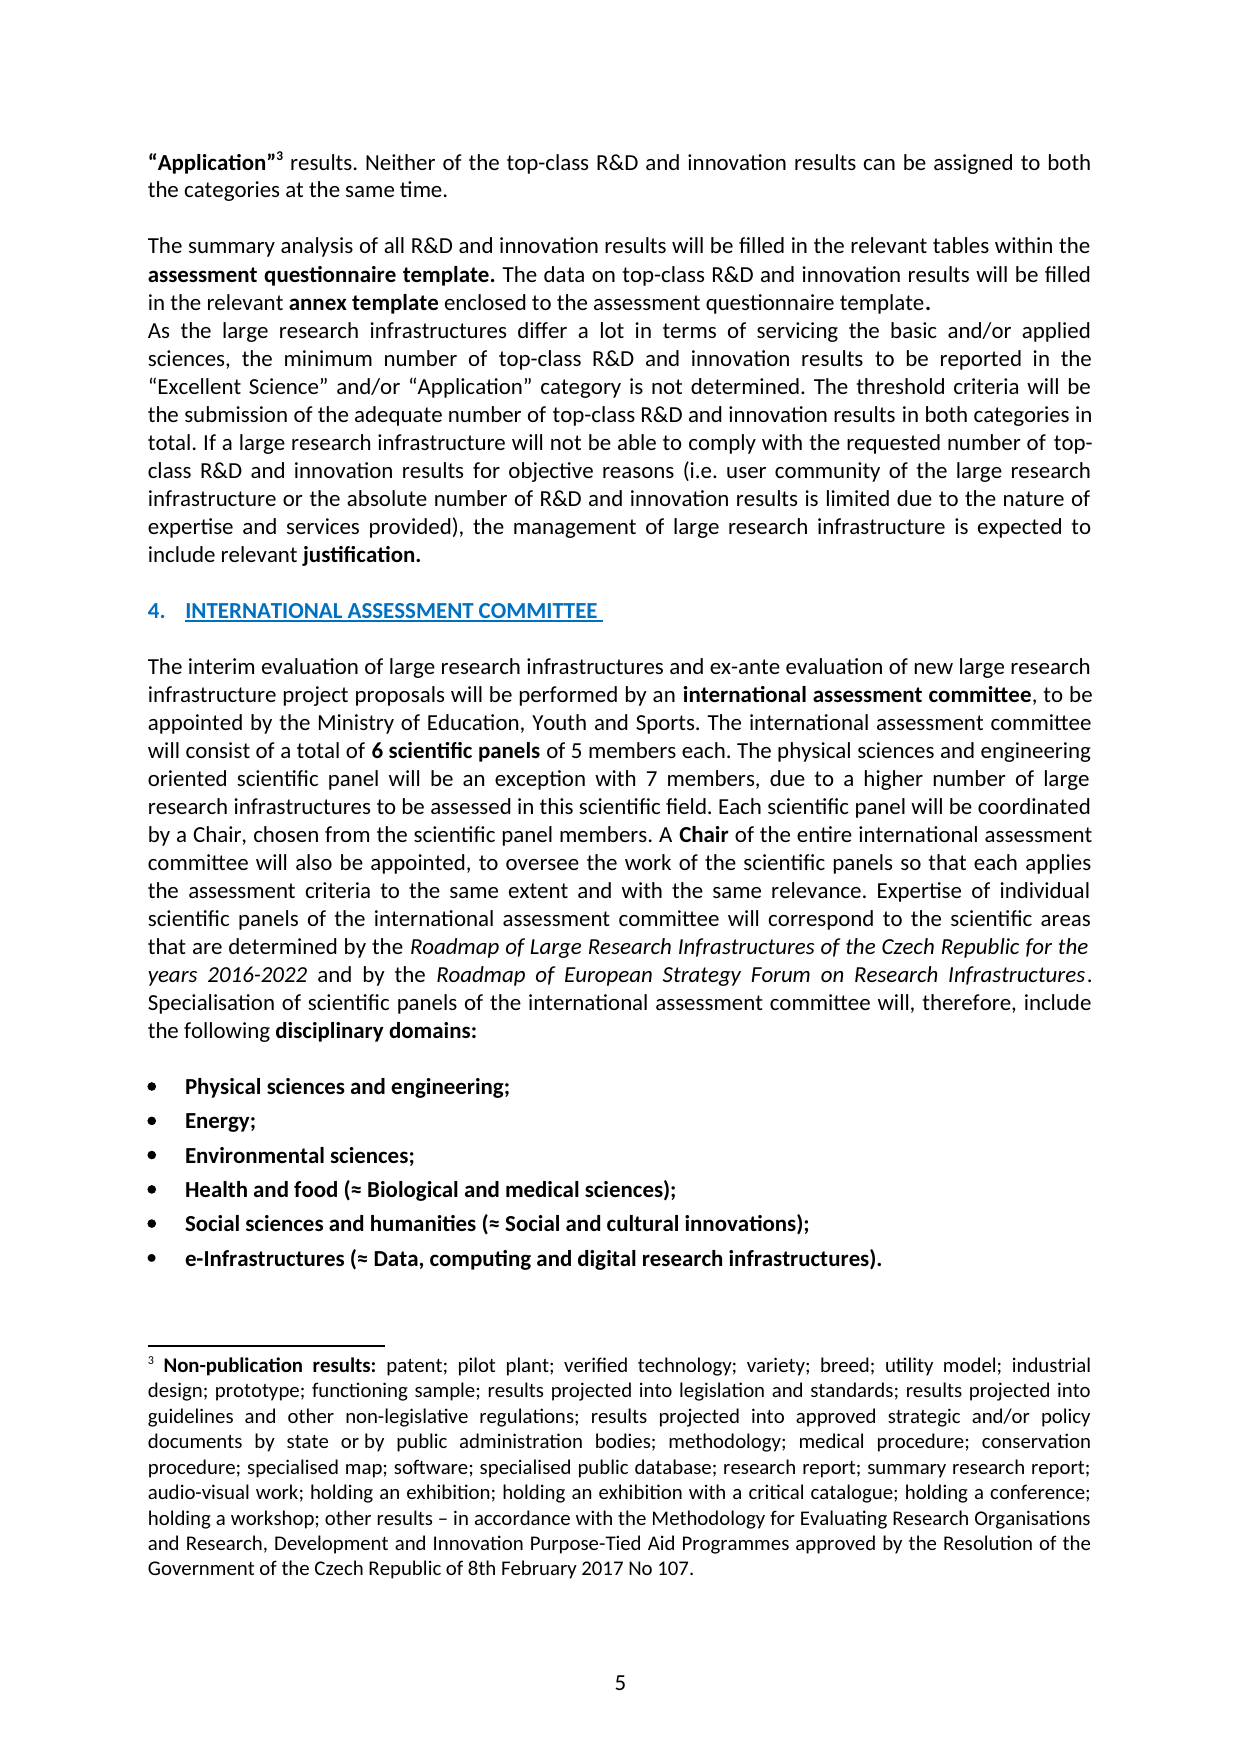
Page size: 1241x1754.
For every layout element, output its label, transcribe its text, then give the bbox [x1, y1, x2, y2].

list Environmental sciences; [148, 1141, 1093, 1169]
list Physical sciences and engineering; [148, 1072, 1093, 1100]
list INTERNATIONAL ASSESSMENT COMMITTEE [148, 596, 1093, 624]
text The summary analysis of all R&D and innovation results will be filled in the relevant tables within the assessment questionnaire template. The data on top-class R&D and innovation results will be filled in the relevant annex template enclosed to the assessment questionnaire template. [148, 232, 1093, 316]
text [148, 148, 1093, 204]
list Energy; [148, 1107, 1093, 1134]
list Social sciences and humanities (≈ Social and cultural innovations); [148, 1209, 1093, 1237]
text As the large research infrastructures differ a lot in terms of servicing the basic and/or applied sciences, the minimum number of top-class R&D and innovation results to be reported in the “Excellent Science” and/or “Application” category is not determined. The threshold criteria will be the submission of the adequate number of top-class R&D and innovation results in both categories in total. If a large research infrastructure will not be able to comply with the requested number of top-class R&D and innovation results for objective reasons (i.e. user community of the large research infrastructure or the absolute number of R&D and innovation results is limited due to the nature of expertise and services provided), the management of large research infrastructure is expected to include relevant justification. [148, 316, 1093, 568]
text The interim evaluation of large research infrastructures and ex-ante evaluation of new large research infrastructure project proposals will be performed by an international assessment committee, to be appointed by the Ministry of Education, Youth and Sports. The international assessment committee will consist of a total of 6 scientific panels of 5 members each. The physical sciences and engineering oriented scientific panel will be an exception with 7 members, due to a higher number of large research infrastructures to be assessed in this scientific field. Each scientific panel will be coordinated by a Chair, chosen from the scientific panel members. A Chair of the entire international assessment committee will also be appointed, to oversee the work of the scientific panels so that each applies the assessment criteria to the same extent and with the same relevance. Expertise of individual scientific panels of the international assessment committee will correspond to the scientific areas that are determined by the Roadmap of Large Research Infrastructures of the Czech Republic for the years 2016-2022 and by the Roadmap of European Strategy Forum on Research Infrastructures. Specialisation of scientific panels of the international assessment committee will, therefore, include the following disciplinary domains: [148, 652, 1093, 1044]
list e-Infrastructures (≈ Data, computing and digital research infrastructures). [148, 1244, 1093, 1272]
list Health and food (≈ Biological and medical sciences); [148, 1175, 1093, 1203]
